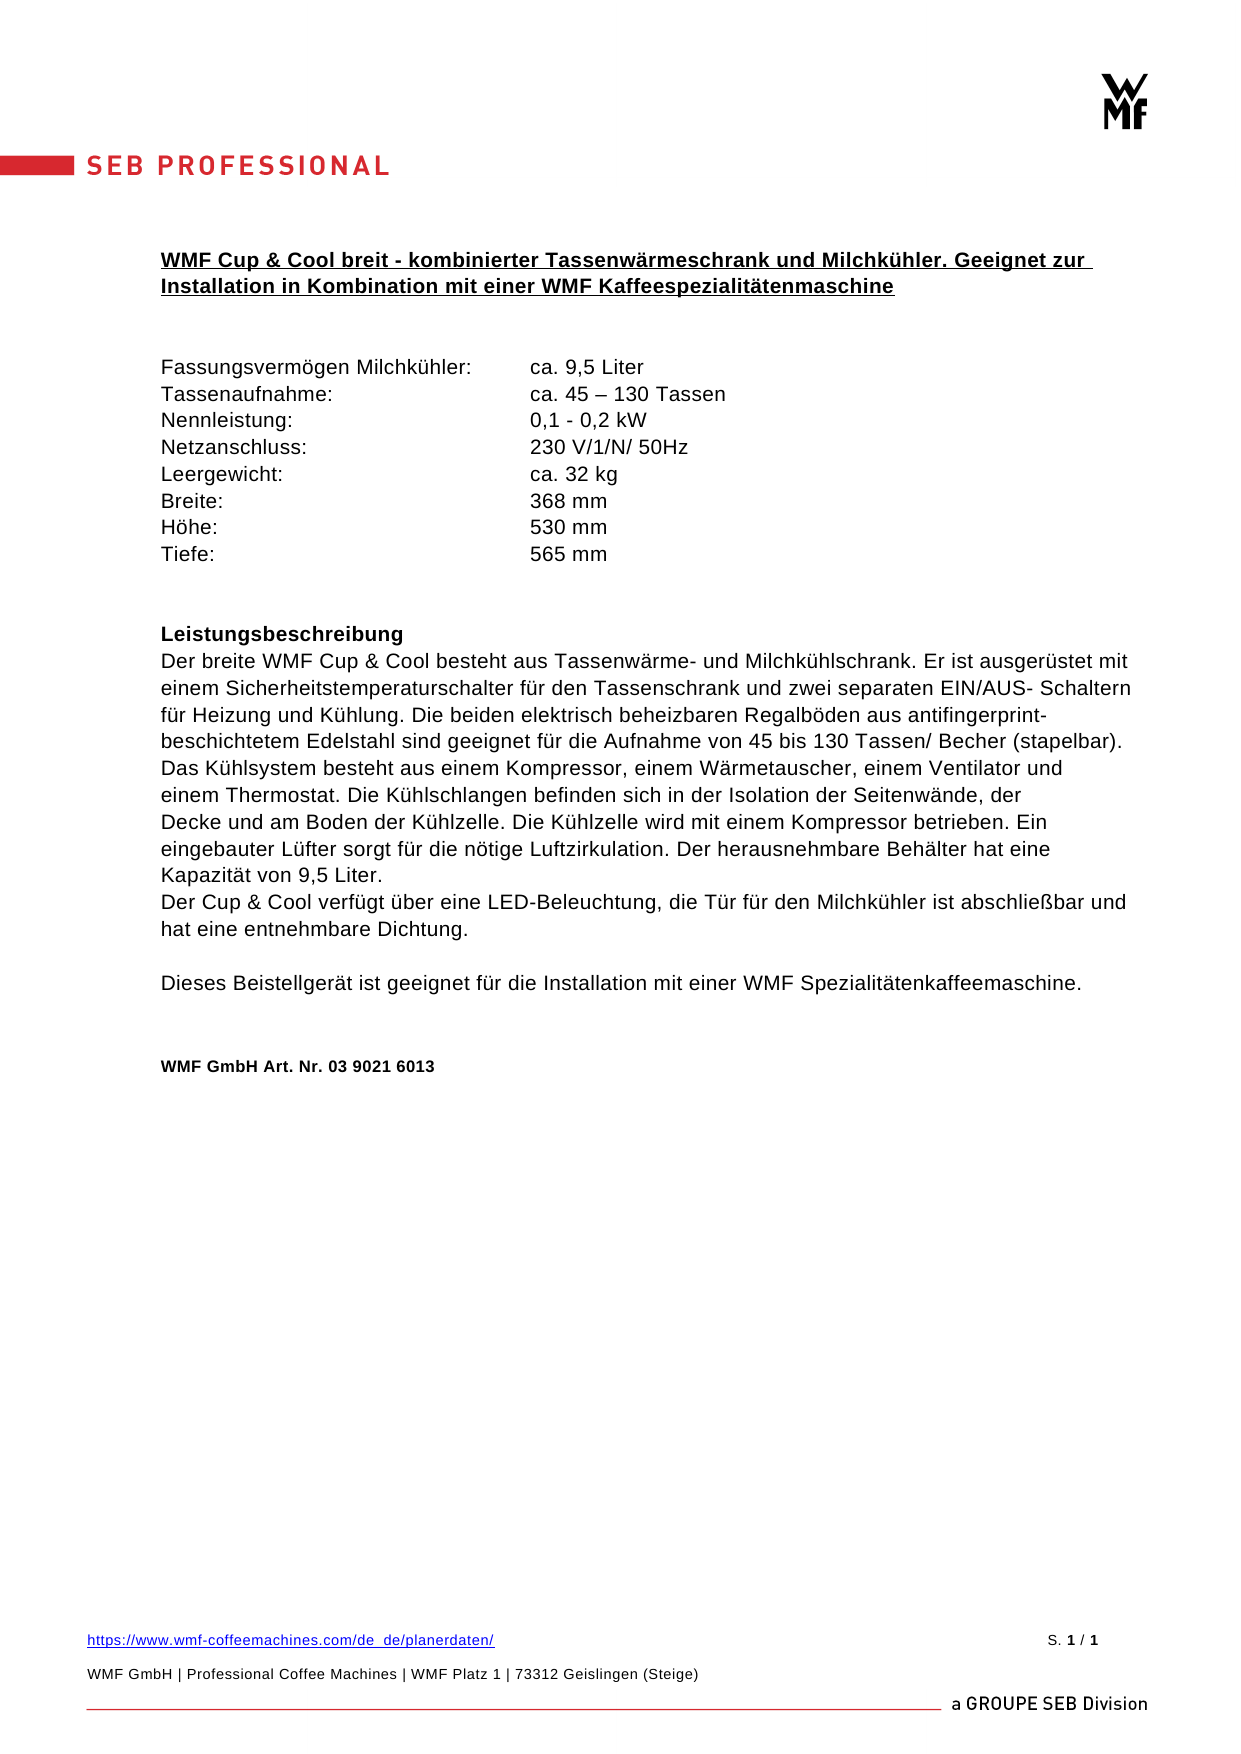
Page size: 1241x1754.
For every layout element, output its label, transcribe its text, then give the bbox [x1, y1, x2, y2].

text Netzanschluss: 230 V/1/N/ 50Hz [161, 432, 1136, 459]
text Breite: 368 mm [161, 486, 1136, 512]
text Das Kühlsystem besteht aus einem Kompressor, einem Wärmetauscher, einem Ventilator und [161, 753, 1136, 780]
text WMF Cup & Cool breit - kombinierter Tassenwärmeschrank und Milchkühler. Geeignet zur Installation in Kombination mit einer WMF Kaffeespezialitätenmaschine [161, 245, 1136, 298]
text einem Thermostat. Die Kühlschlangen befinden sich in der Isolation der Seitenwände, der [161, 780, 1136, 807]
text Tassenaufnahme: ca. 45 – 130 Tassen [161, 378, 1136, 405]
text WMF GmbH Art. Nr. 03 9021 6013 [161, 1049, 1136, 1076]
picture [0, 3, 1236, 187]
text Dieses Beistellgerät ist geeignet für die Installation mit einer WMF Spezialitätenkaffeemaschine. [161, 967, 1136, 994]
text Fassungsvermögen Milchkühler: ca. 9,5 Liter [161, 352, 1136, 378]
text Leergewicht: ca. 32 kg [161, 459, 1136, 486]
text Höhe: 530 mm [161, 512, 1136, 539]
text Nennleistung: 0,1 - 0,2 kW [161, 405, 1136, 432]
text Leistungsbeschreibung [161, 619, 1136, 646]
text Decke und am Boden der Kühlzelle. Die Kühlzelle wird mit einem Kompressor betrieben. Ein eingebauter Lüfter sorgt für die nötige Luftzirkulation. Der herausnehmbare Behälter hat eine Kapazität von 9,5 Liter. [161, 807, 1136, 887]
text Tiefe: 565 mm [161, 539, 1136, 566]
picture [0, 1688, 1235, 1754]
text Der breite WMF Cup & Cool besteht aus Tassenwärme- und Milchkühlschrank. Er ist ausgerüstet mit einem Sicherheitstemperaturschalter für den Tassenschrank und zwei separaten EIN/AUS- Schaltern für Heizung und Kühlung. Die beiden elektrisch beheizbaren Regalböden aus antifingerprint-beschichtetem Edelstahl sind geeignet für die Aufnahme von 45 bis 130 Tassen/ Becher (stapelbar). [161, 646, 1136, 753]
text Der Cup & Cool verfügt über eine LED-Beleuchtung, die Tür für den Milchkühler ist abschließbar und hat eine entnehmbare Dichtung. [161, 887, 1136, 941]
